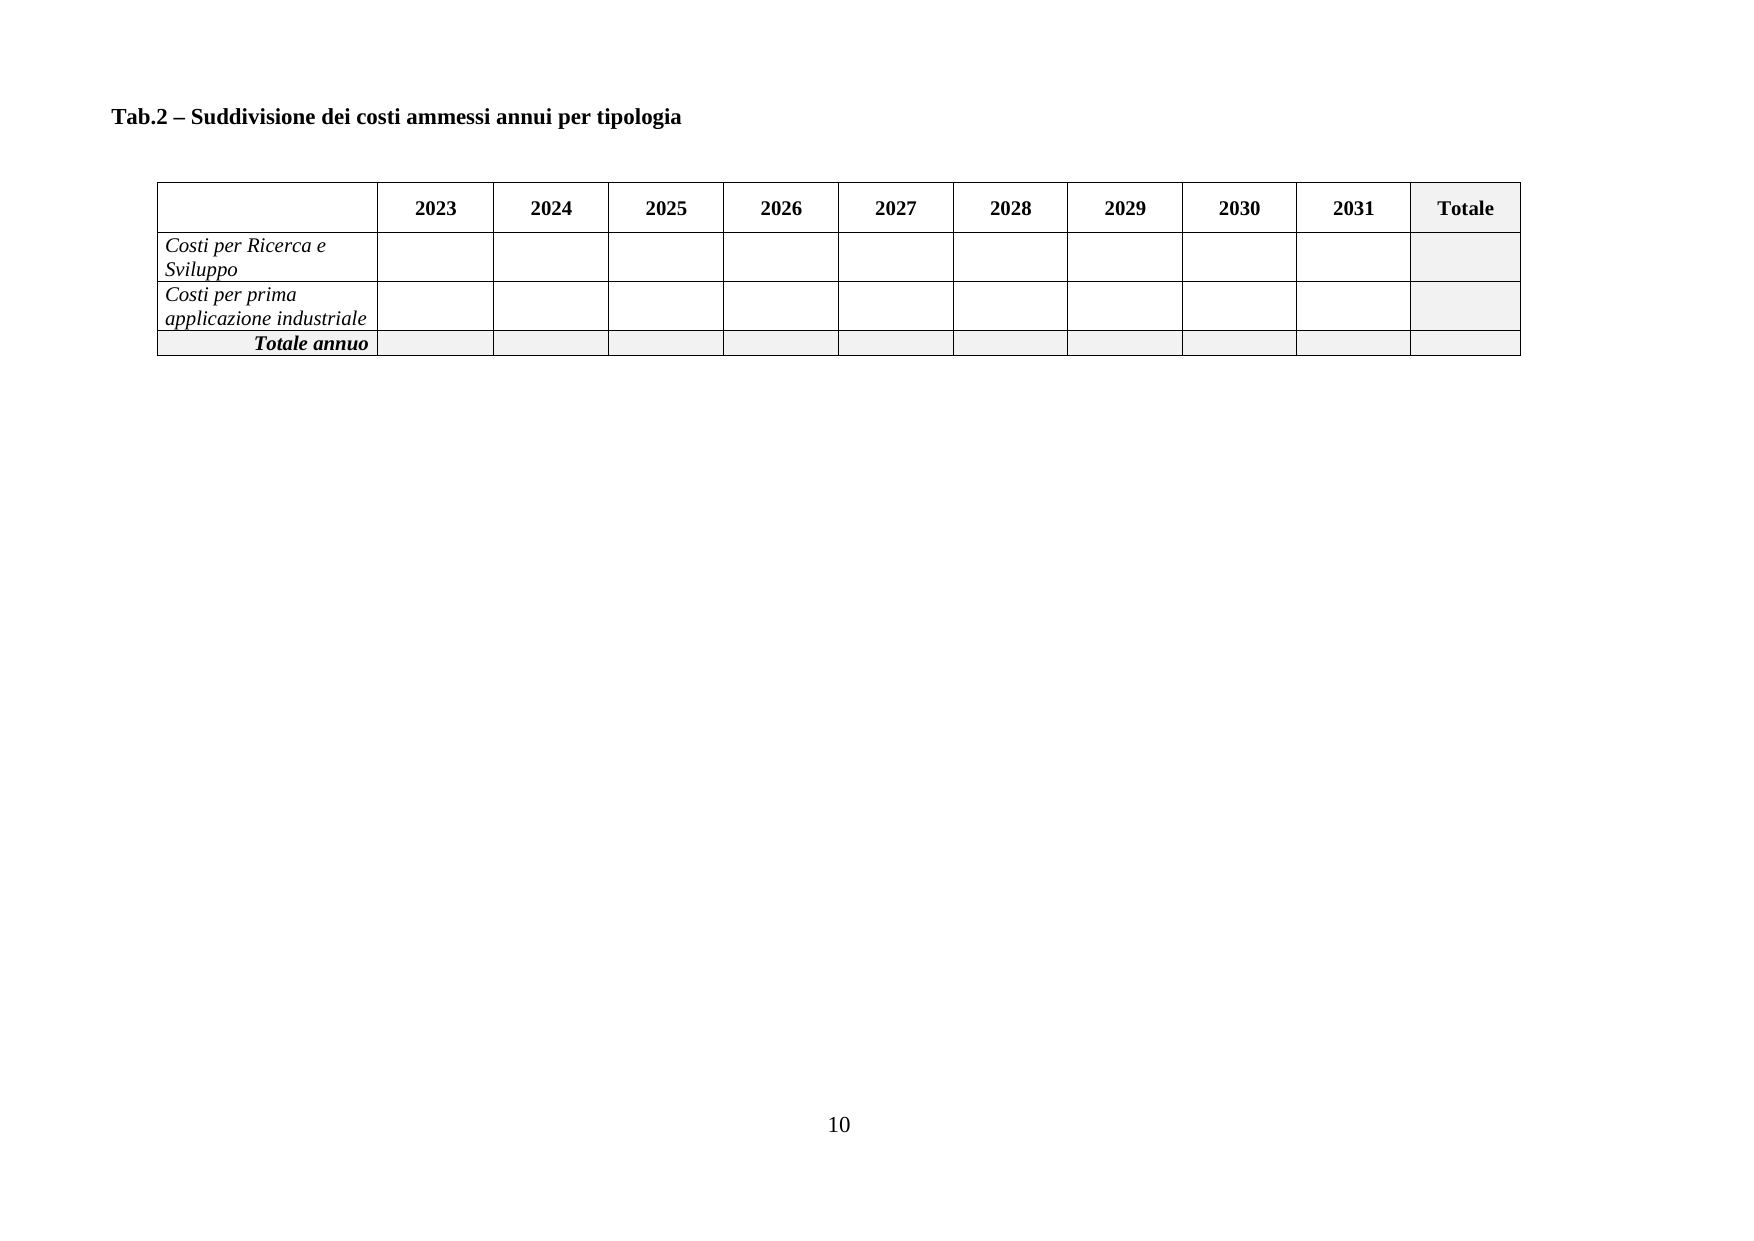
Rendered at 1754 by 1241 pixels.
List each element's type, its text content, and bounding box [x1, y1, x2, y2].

table_cell [954, 331, 1067, 355]
table_cell [378, 331, 493, 355]
table_cell [378, 282, 493, 330]
table_cell [1297, 331, 1410, 355]
table_cell [1411, 233, 1520, 281]
table_cell [839, 282, 953, 330]
table_header 2031 [1297, 183, 1410, 232]
table_cell [1183, 331, 1296, 355]
table_cell [724, 282, 838, 330]
table_cell [1411, 282, 1520, 330]
table_header 2030 [1183, 183, 1296, 232]
table_cell [1411, 331, 1520, 355]
table_cell [494, 233, 608, 281]
table_cell [494, 282, 608, 330]
table_cell [609, 331, 723, 355]
table_cell [1068, 282, 1182, 330]
table_cell [954, 233, 1067, 281]
table_header 2023 [378, 183, 493, 232]
table_cell [839, 233, 953, 281]
table_cell [1068, 233, 1182, 281]
table_header 2027 [839, 183, 953, 232]
table_header Totale [1411, 183, 1520, 232]
table_cell [724, 233, 838, 281]
table_cell [1183, 282, 1296, 330]
table_cell [724, 331, 838, 355]
table_cell [1183, 233, 1296, 281]
table_header 2025 [609, 183, 723, 232]
table_cell Totale annuo [158, 331, 377, 355]
table_cell [609, 282, 723, 330]
table_cell [954, 282, 1067, 330]
table_cell [839, 331, 953, 355]
table_header 2024 [494, 183, 608, 232]
table_cell [1068, 331, 1182, 355]
table_header 2029 [1068, 183, 1182, 232]
table_header 2026 [724, 183, 838, 232]
table_cell [1297, 233, 1410, 281]
table_header [158, 183, 377, 232]
table_header 2028 [954, 183, 1067, 232]
table_cell Costi per prima applicazione industriale [158, 282, 377, 330]
table_cell [378, 233, 493, 281]
text Tab.2 – Suddivisione dei costi ammessi annui per tipologia [111, 103, 1634, 130]
table_cell [1297, 282, 1410, 330]
table_cell [609, 233, 723, 281]
table_cell [494, 331, 608, 355]
table_cell Costi per Ricerca e Sviluppo [158, 233, 377, 281]
